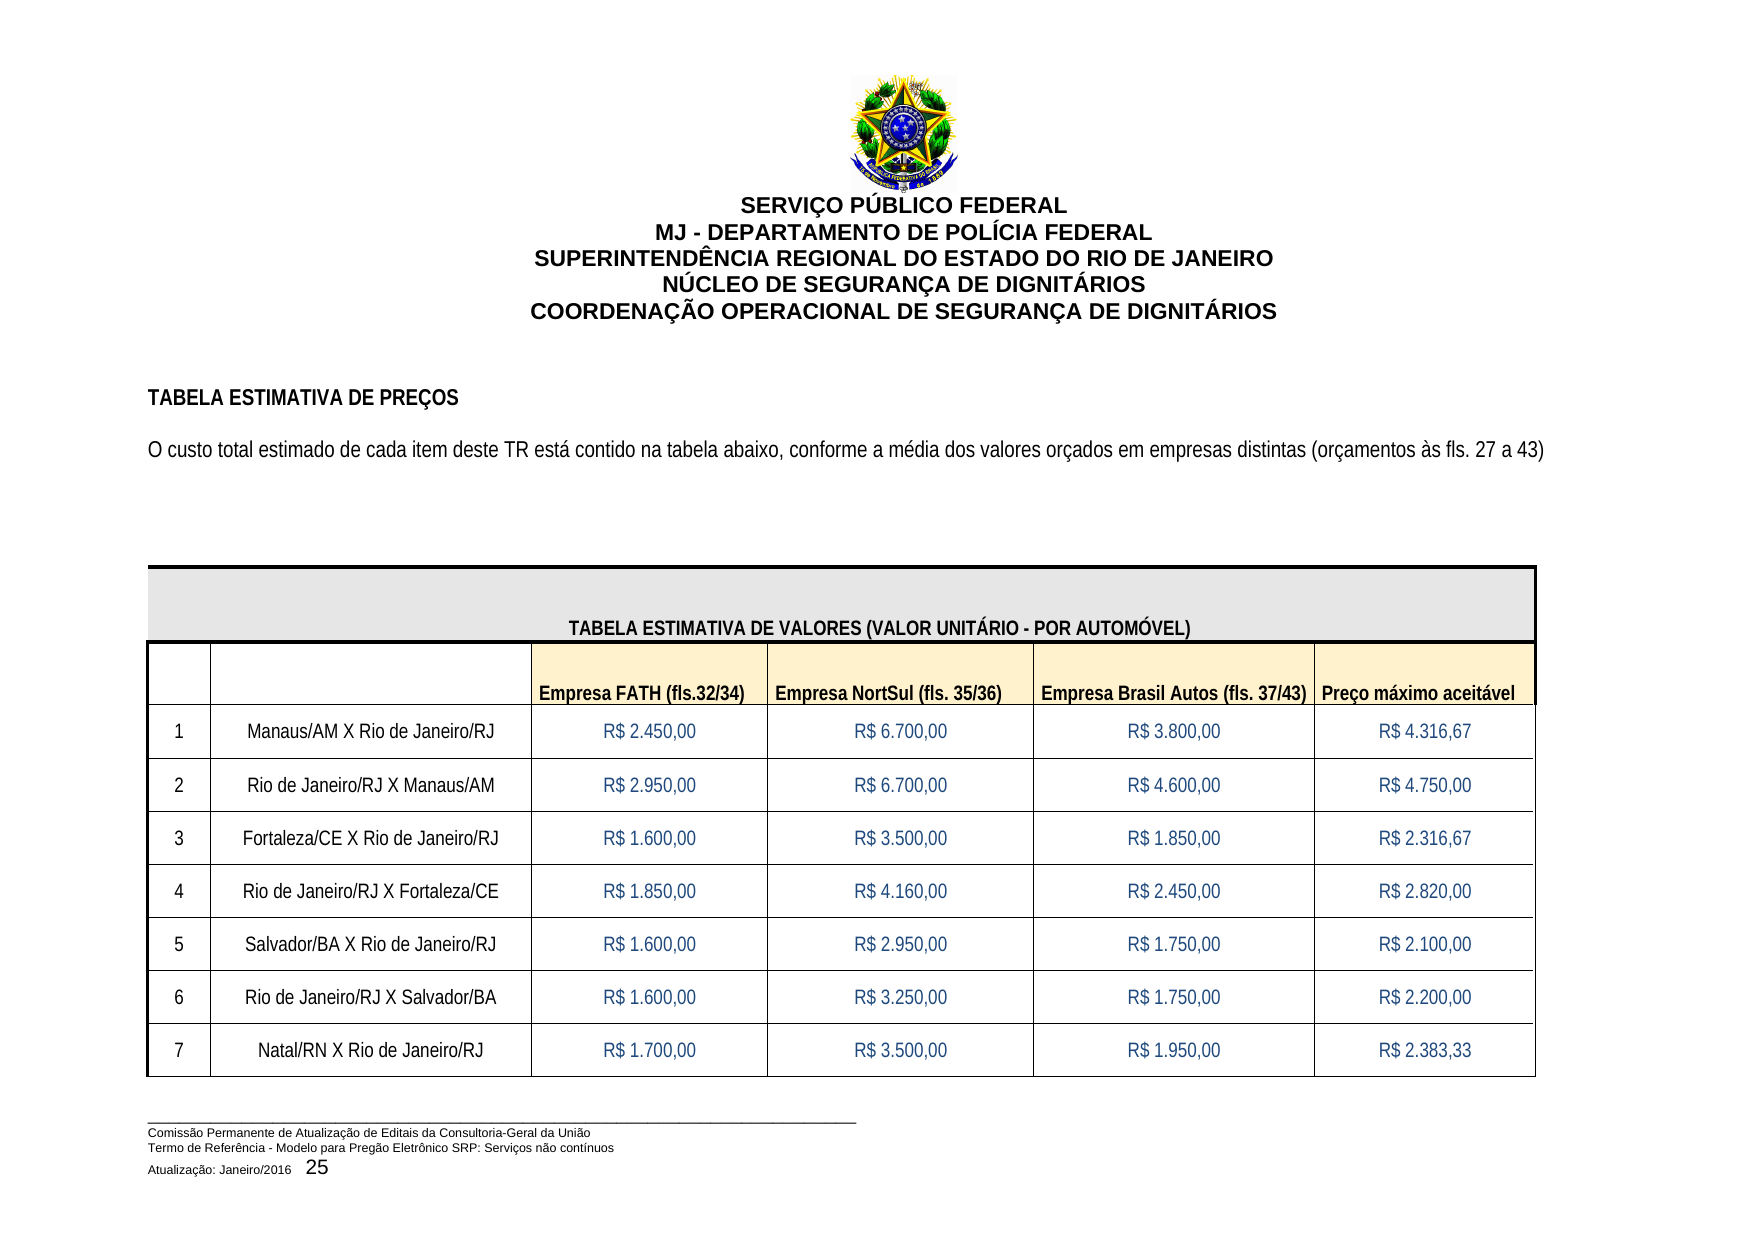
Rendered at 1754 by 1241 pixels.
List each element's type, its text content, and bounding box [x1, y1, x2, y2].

table_cell 6 [149, 971, 210, 1023]
table_cell Preço máximo aceitável [1315, 644, 1534, 704]
table_cell R$ 4.316,67 [1315, 704, 1535, 757]
table_header [1314, 569, 1534, 640]
table_cell Rio de Janeiro/RJ X Salvador/BA [211, 971, 531, 1023]
table_cell Rio de Janeiro/RJ X Manaus/AM [211, 759, 531, 811]
table_cell R$ 1.750,00 [1034, 971, 1314, 1023]
table_cell R$ 2.450,00 [1034, 865, 1314, 917]
table_cell R$ 3.800,00 [1034, 705, 1314, 757]
table_cell R$ 6.700,00 [768, 705, 1033, 757]
table_header [210, 569, 561, 640]
table_cell R$ 1.850,00 [532, 865, 767, 917]
table_cell R$ 1.750,00 [1034, 918, 1314, 970]
table_cell [211, 644, 531, 704]
table_cell R$ 4.600,00 [1034, 759, 1314, 811]
table_cell R$ 3.500,00 [768, 1024, 1033, 1076]
table_cell R$ 6.700,00 [768, 759, 1033, 811]
table_cell R$ 1.950,00 [1034, 1024, 1314, 1076]
table_cell R$ 2.383,33 [1315, 1023, 1535, 1076]
table_cell R$ 2.200,00 [1315, 970, 1535, 1023]
table_cell R$ 3.500,00 [768, 812, 1033, 864]
table_cell R$ 1.700,00 [532, 1024, 767, 1076]
table_cell 7 [149, 1024, 210, 1076]
table_cell R$ 2.950,00 [532, 759, 767, 811]
picture [850, 75, 958, 193]
table_cell R$ 1.850,00 [1034, 812, 1314, 864]
table_cell R$ 3.250,00 [768, 971, 1033, 1023]
table_cell 2 [149, 759, 210, 811]
table_cell R$ 2.950,00 [768, 918, 1033, 970]
table_cell Rio de Janeiro/RJ X Fortaleza/CE [211, 865, 531, 917]
table_cell Fortaleza/CE X Rio de Janeiro/RJ [211, 812, 531, 864]
text O custo total estimado de cada item deste TR está contido na tabela abaixo, conforme a média dos valores orçados em empresas distintas (orçamentos às fls. 27 a 43) [148, 436, 1660, 463]
table_cell Empresa FATH (fls.32/34) [532, 644, 767, 704]
table_cell R$ 2.450,00 [532, 705, 767, 757]
table_cell Salvador/BA X Rio de Janeiro/RJ [211, 918, 531, 970]
table_header TABELA ESTIMATIVA DE VALORES (VALOR UNITÁRIO - POR AUTOMÓVEL) [561, 569, 1314, 640]
table_cell Empresa NortSul (fls. 35/36) [768, 644, 1033, 704]
table_cell Manaus/AM X Rio de Janeiro/RJ [211, 705, 531, 757]
table_cell 5 [149, 918, 210, 970]
table_header [148, 569, 210, 640]
table_cell 1 [149, 705, 210, 757]
table_cell R$ 1.600,00 [532, 971, 767, 1023]
table_cell Empresa Brasil Autos (fls. 37/43) [1034, 644, 1314, 704]
table_cell R$ 2.316,67 [1315, 811, 1535, 864]
table_cell R$ 2.820,00 [1315, 864, 1535, 917]
table_cell R$ 4.750,00 [1315, 758, 1535, 811]
table_cell R$ 1.600,00 [532, 812, 767, 864]
text TABELA ESTIMATIVA DE PREÇOS [148, 384, 1660, 411]
table_cell R$ 1.600,00 [532, 918, 767, 970]
table_cell Natal/RN X Rio de Janeiro/RJ [211, 1024, 531, 1076]
table_cell R$ 4.160,00 [768, 865, 1033, 917]
table_cell 3 [149, 812, 210, 864]
table_cell [149, 644, 210, 704]
table_cell R$ 2.100,00 [1315, 917, 1535, 970]
table_cell 4 [149, 865, 210, 917]
